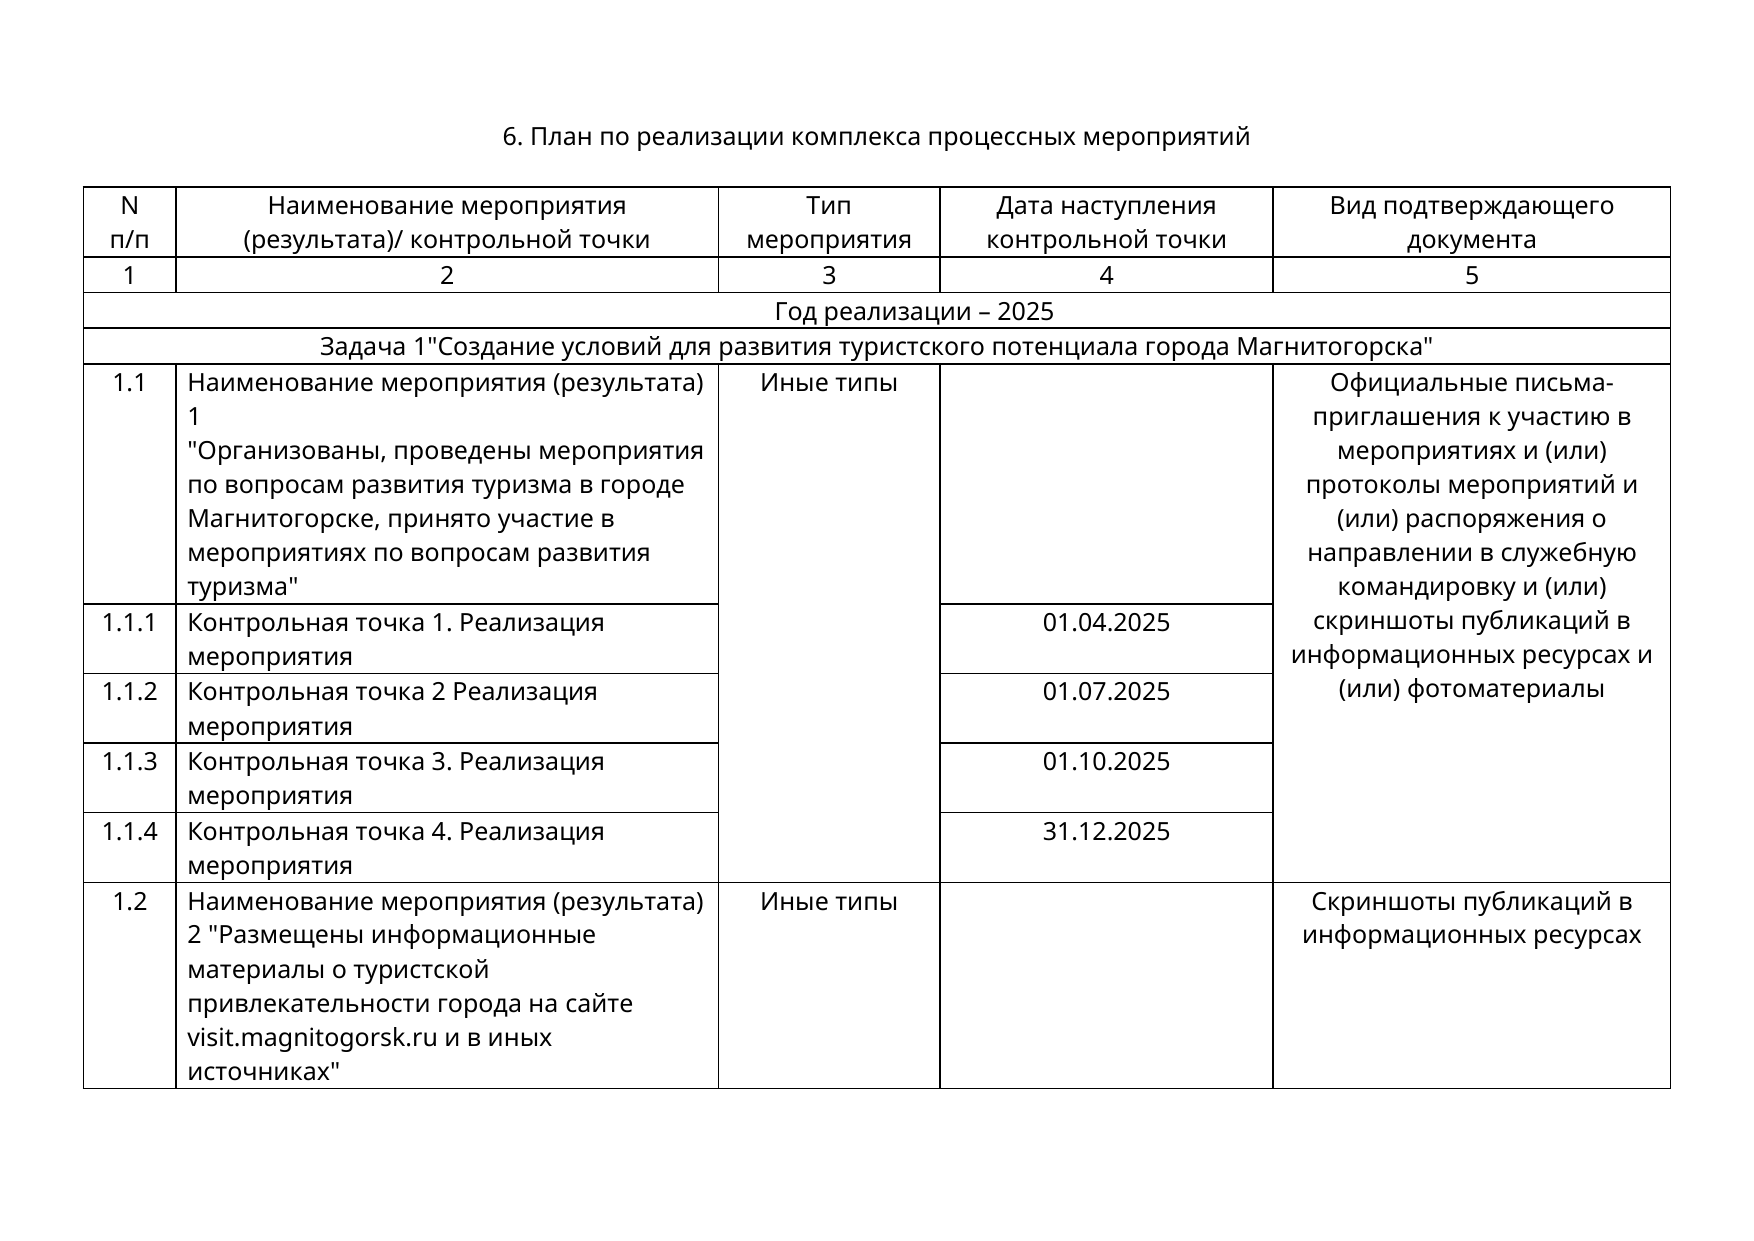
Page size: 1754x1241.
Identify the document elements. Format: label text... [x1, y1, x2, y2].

table_cell 01.07.2025 [941, 674, 1272, 742]
table_cell 1 [84, 258, 175, 292]
table_cell 1.1.4 [84, 813, 175, 882]
table_cell 01.10.2025 [941, 744, 1272, 812]
table_cell 31.12.2025 [941, 813, 1272, 882]
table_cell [1274, 883, 1670, 1087]
table_header Дата наступления контрольной точки [941, 188, 1272, 256]
table_cell [941, 883, 1272, 1087]
table_cell Официальные письма-приглашения к участию в мероприятиях и (или) протоколы мероприятий и (или) распоряжения о направлении в служебную командировку и (или) скриншоты публикаций в информационных ресурсах и (или) фотоматериалы [1274, 365, 1670, 882]
table_header Вид подтверждающего документа [1274, 188, 1670, 256]
table_cell 5 [1274, 258, 1670, 292]
table_cell Контрольная точка 4. Реализация мероприятия [177, 813, 718, 882]
table_cell 1.2 [84, 883, 175, 1087]
table_cell 1.1.3 [84, 744, 175, 812]
table_cell 3 [719, 258, 939, 292]
table_header Тип мероприятия [719, 188, 939, 256]
table_cell Иные типы [719, 365, 939, 882]
table_cell Контрольная точка 3. Реализация мероприятия [177, 744, 718, 812]
table_cell [941, 365, 1272, 603]
table_cell 1.1 [84, 365, 175, 603]
table_header Наименование мероприятия (результата)/ контрольной точки [177, 188, 718, 256]
table_cell Наименование мероприятия (результата) 2 "Размещены информационные материалы о туристской привлекательности города на сайте visit.magnitogorsk.ru и в иных источниках" [177, 883, 718, 1087]
table_cell Контрольная точка 1. Реализация мероприятия [177, 605, 718, 672]
table_cell Наименование мероприятия (результата) 1 "Организованы, проведены мероприятия по вопросам развития туризма в городе Магнитогорске, принято участие в мероприятиях по вопросам развития туризма" [177, 365, 718, 603]
table_cell Иные типы [719, 883, 939, 1087]
table_cell Год реализации – 2025 [84, 293, 1670, 327]
table_cell Задача 1"Создание условий для развития туристского потенциала города Магнитогорска" [84, 329, 1670, 363]
table_cell 1.1.2 [84, 674, 175, 742]
table_cell Контрольная точка 2 Реализация мероприятия [177, 674, 718, 742]
table_cell 1.1.1 [84, 605, 175, 672]
table_cell 4 [941, 258, 1272, 292]
subtitle 6. План по реализации комплекса процессных мероприятий [83, 118, 1671, 152]
table_header N п/п [84, 188, 175, 256]
table_cell 2 [177, 258, 718, 292]
table_cell 01.04.2025 [941, 605, 1272, 672]
